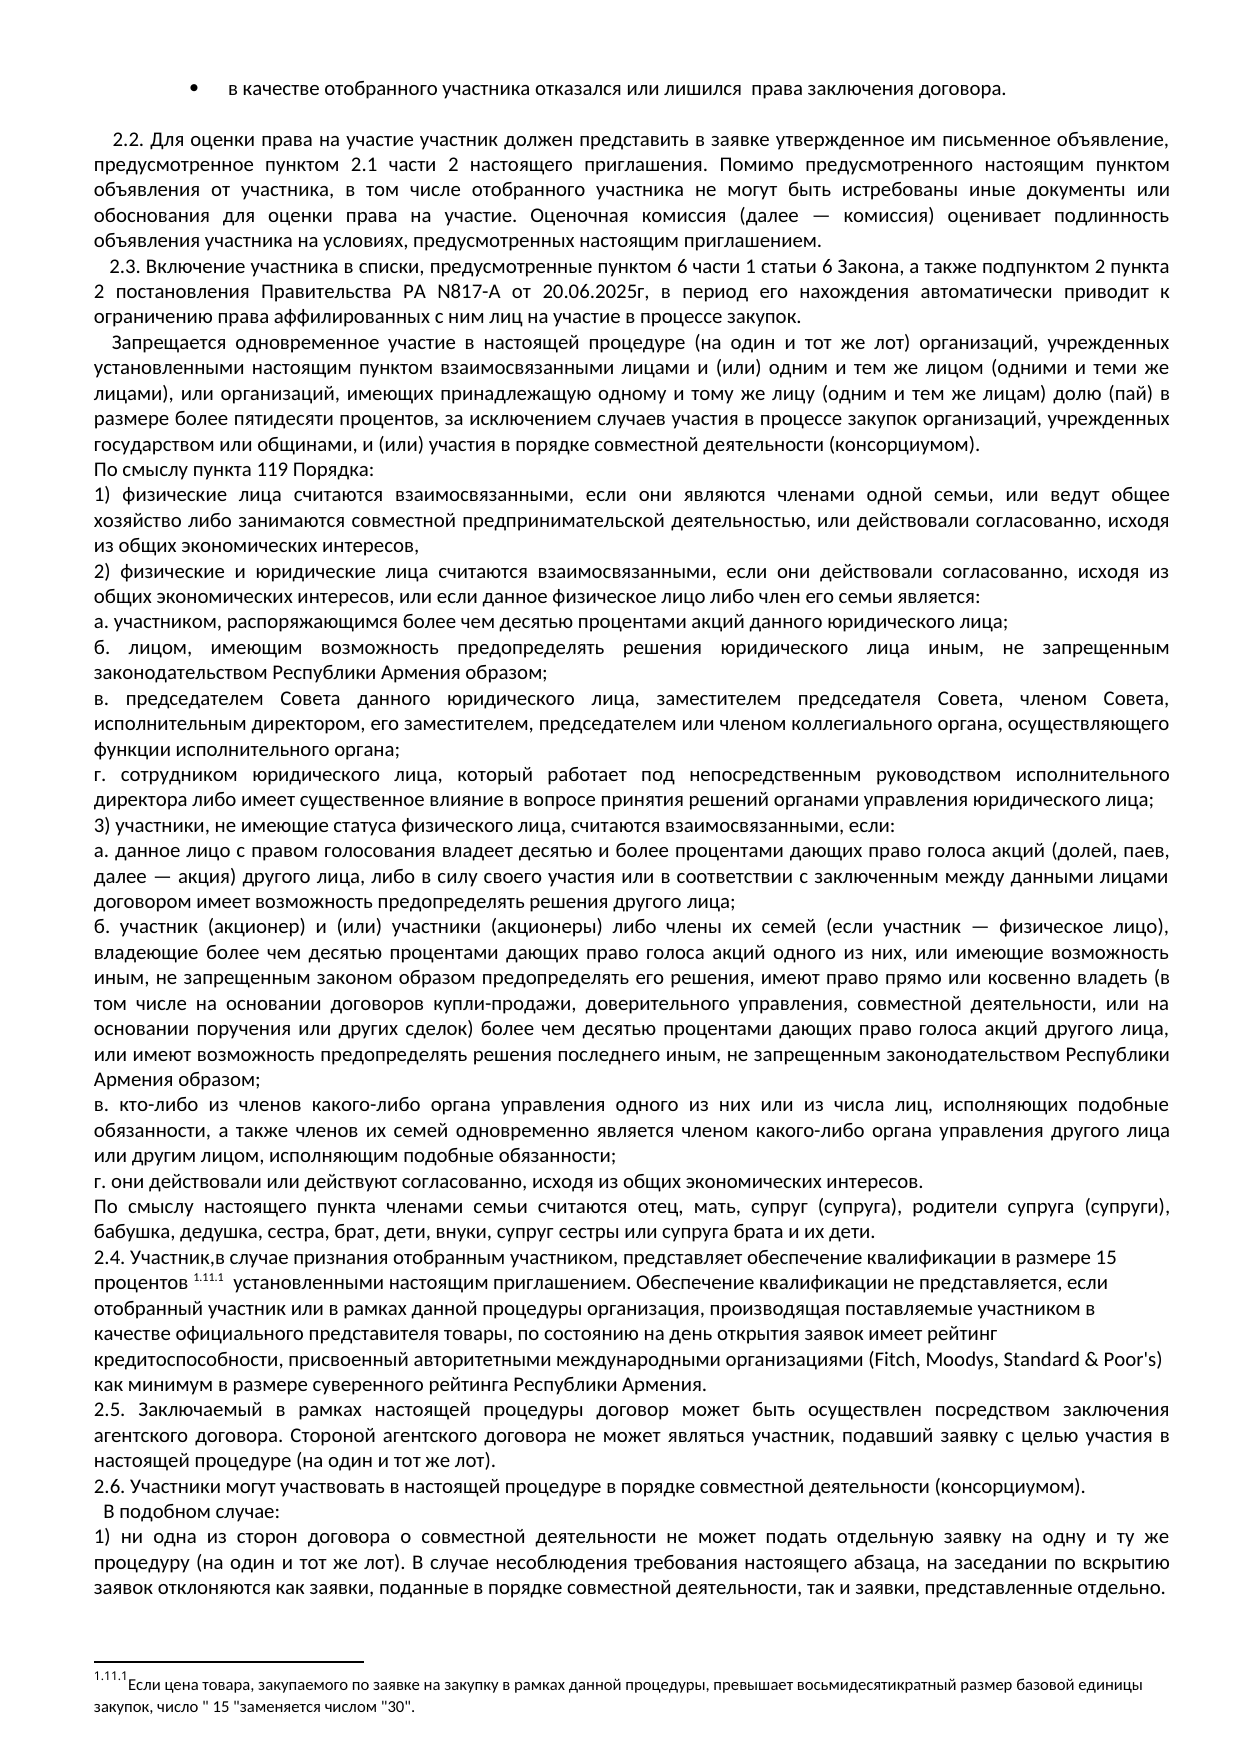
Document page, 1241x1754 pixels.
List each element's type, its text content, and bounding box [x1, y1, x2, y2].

text 2.6. Участники могут участвовать в настоящей процедуре в порядке совместной деятельности (консорциумом). [94, 1473, 1171, 1498]
text 2.3. Включение участника в списки, предусмотренные пунктом 6 части 1 статьи 6 Закона, а также подпунктом 2 пункта 2 постановления Правительства РА N817-А от 20.06.2025г, в период его нахождения автоматически приводит к ограничению права аффилированных с ним лиц на участие в процессе закупок. [94, 253, 1171, 329]
list в качестве отобранного участника отказался или лишился права заключения договора. [190, 75, 1171, 100]
text г. они действовали или действуют согласованно, исходя из общих экономических интересов. [94, 1168, 1171, 1193]
text а. данное лицо с правом голосования владеет десятью и более процентами дающих право голоса акций (долей, паев, далее — акция) другого лица, либо в силу своего участия или в соответствии с заключенным между данными лицами договором имеет возможность предопределять решения другого лица; [94, 837, 1171, 914]
text 1) физические лица считаются взаимосвязанными, если они являются членами одной семьи, или ведут общее хозяйство либо занимаются совместной предпринимательской деятельностью, или действовали согласованно, исходя из общих экономических интересов, [94, 482, 1171, 558]
text По смыслу настоящего пункта членами семьи считаются отец, мать, супруг (супруга), родители супруга (супруги), бабушка, дедушка, сестра, брат, дети, внуки, супруг сестры или супруга брата и их дети. [94, 1193, 1171, 1244]
text Запрещается одновременное участие в настоящей процедуре (на один и тот же лот) организаций, учрежденных установленными настоящим пунктом взаимосвязанными лицами и (или) одним и тем же лицом (одними и теми же лицами), или организаций, имеющих принадлежащую одному и тому же лицу (одним и тем же лицам) долю (пай) в размере более пятидесяти процентов, за исключением случаев участия в процессе закупок организаций, учрежденных государством или общинами, и (или) участия в порядке совместной деятельности (консорциумом). [94, 329, 1171, 456]
text 3) участники, не имеющие статуса физического лица, считаются взаимосвязанными, если: [94, 812, 1171, 837]
text По смыслу пункта 119 Порядка: [94, 456, 1171, 482]
text 2.5. Заключаемый в рамках настоящей процедуры договор может быть осуществлен посредством заключения агентского договора. Стороной агентского договора не может являться участник, подавший заявку с целью участия в настоящей процедуре (на один и тот же лот). [94, 1397, 1171, 1473]
text В подобном случае: [94, 1498, 1171, 1524]
text г. сотрудником юридического лица, который работает под непосредственным руководством исполнительного директора либо имеет существенное влияние в вопросе принятия решений органами управления юридического лица; [94, 761, 1171, 812]
text б. участник (акционер) и (или) участники (акционеры) либо члены их семей (если участник — физическое лицо), владеющие более чем десятью процентами дающих право голоса акций одного из них, или имеющие возможность иным, не запрещенным законом образом предопределять его решения, имеют право прямо или косвенно владеть (в том числе на основании договоров купли-продажи, доверительного управления, совместной деятельности, или на основании поручения или других сделок) более чем десятью процентами дающих право голоса акций другого лица, или имеют возможность предопределять решения последнего иным, не запрещенным законодательством Республики Армения образом; [94, 914, 1171, 1092]
text а. участником, распоряжающимся более чем десятью процентами акций данного юридического лица; [94, 609, 1171, 634]
text б. лицом, имеющим возможность предопределять решения юридического лица иным, не запрещенным законодательством Республики Армения образом; [94, 634, 1171, 685]
text в. председателем Совета данного юридического лица, заместителем председателя Совета, членом Совета, исполнительным директором, его заместителем, председателем или членом коллегиального органа, осуществляющего функции исполнительного органа; [94, 685, 1171, 761]
text в. кто-либо из членов какого-либо органа управления одного из них или из числа лиц, исполняющих подобные обязанности, а также членов их семей одновременно является членом какого-либо органа управления другого лица или другим лицом, исполняющим подобные обязанности; [94, 1092, 1171, 1168]
text 2.2. Для оценки права на участие участник должен представить в заявке утвержденное им письменное объявление, предусмотренное пунктом 2.1 части 2 настоящего приглашения. Помимо предусмотренного настоящим пунктом объявления от участника, в том числе отобранного участника не могут быть истребованы иные документы или обоснования для оценки права на участие. Оценочная комиссия (далее — комиссия) оценивает подлинность объявления участника на условиях, предусмотренных настоящим приглашением. [94, 126, 1171, 253]
text 1) ни одна из сторон договора о совместной деятельности не может подать отдельную заявку на одну и ту же процедуру (на один и тот же лот). В случае несоблюдения требования настоящего абзаца, на заседании по вскрытию заявок отклоняются как заявки, поданные в порядке совместной деятельности, так и заявки, представленные отдельно. [94, 1524, 1171, 1600]
text 2) физические и юридические лица считаются взаимосвязанными, если они действовали согласованно, исходя из общих экономических интересов, или если данное физическое лицо либо член его семьи является: [94, 558, 1171, 609]
text 2.4. Участник,в случае признания отобранным участником, представляет обеспечение квалификации в размере 15 процентов 1.1 установленными настоящим приглашением. Обеспечение квалификации не представляется, если отобранный участник или в рамках данной процедуры организация, производящая поставляемые участником в качестве официального представителя товары, по состоянию на день открытия заявок имеет рейтинг кредитоспособности, присвоенный авторитетными международными организациями (Fitch, Moodys, Standard & Poor's) как минимум в размере суверенного рейтинга Республики Армения. [94, 1244, 1171, 1397]
